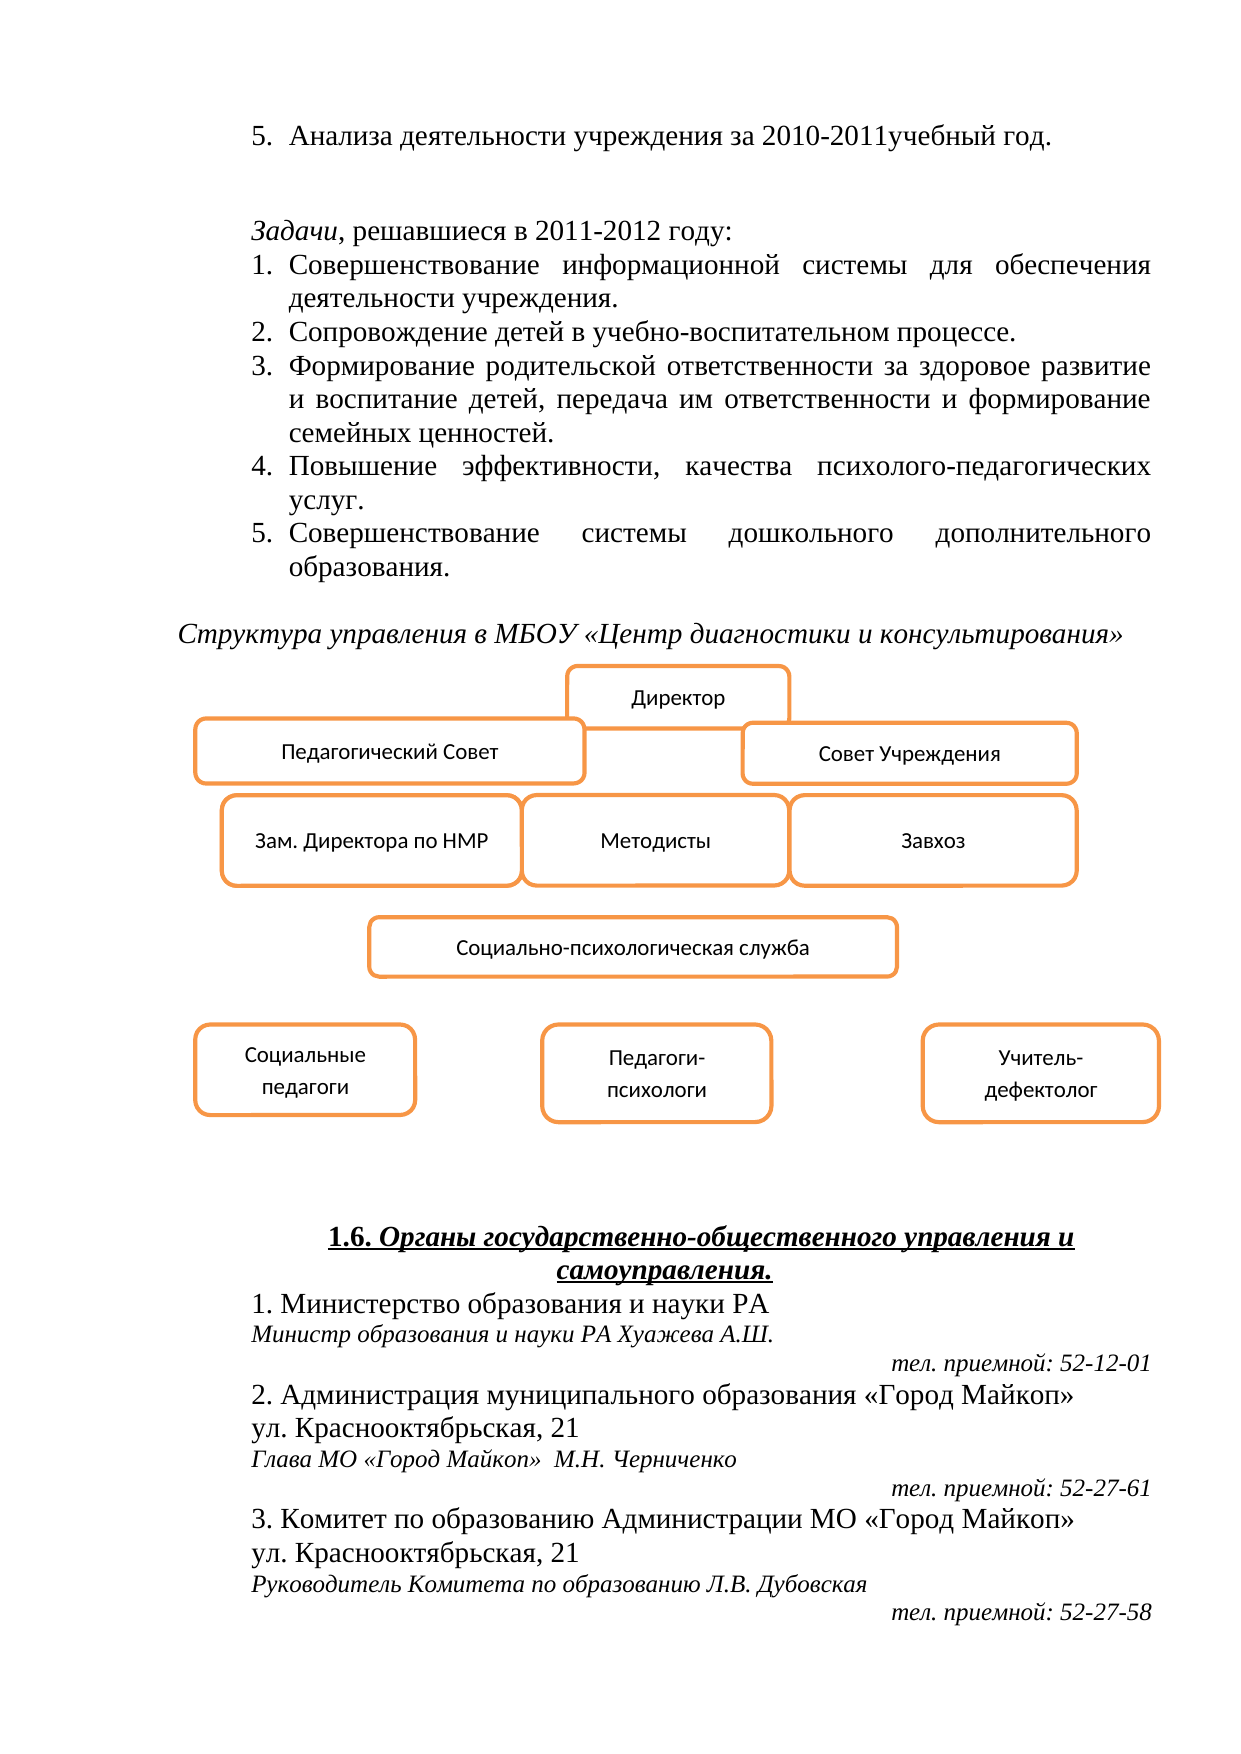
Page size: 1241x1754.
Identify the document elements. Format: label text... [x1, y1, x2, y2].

text тел. приемной: 52-12-01 [177, 1348, 1152, 1377]
text 1.6. Органы государственно-общественного управления и самоуправления. [177, 1219, 1152, 1286]
text Министр образования и науки РА Хуажева А.Ш. [177, 1319, 1152, 1348]
text ул. Краснооктябрьская, 21 [177, 1411, 1152, 1444]
text тел. приемной: 52-27-58 [177, 1597, 1152, 1626]
text 2. Администрация муниципального образования «Город Майкоп» [177, 1377, 1152, 1411]
list Анализа деятельности учреждения за 2010-2011учебный год. [251, 118, 1152, 152]
text 3. Комитет по образованию Администрации МО «Город Майкоп» [177, 1502, 1152, 1535]
text Глава МО «Город Майкоп» М.Н. Черниченко [177, 1444, 1152, 1473]
text Задачи, решавшиеся в 2011-2012 году: [177, 213, 1152, 247]
list Сопровождение детей в учебно-воспитательном процессе. [251, 314, 1152, 348]
text Руководитель Комитета по образованию Л.В. Дубовская [177, 1569, 1152, 1597]
text 1. Министерство образования и науки РА [177, 1286, 1152, 1319]
text тел. приемной: 52-27-61 [177, 1473, 1152, 1502]
text Структура управления в МБОУ «Центр диагностики и консультирования» [177, 616, 1152, 649]
list Повышение эффективности, качества психолого-педагогических услуг. [251, 448, 1152, 515]
list Совершенствование информационной системы для обеспечения деятельности учреждения. [251, 247, 1152, 314]
text ул. Краснооктябрьская, 21 [177, 1535, 1152, 1569]
list Совершенствование системы дошкольного дополнительного образования. [251, 515, 1152, 582]
list Формирование родительской ответственности за здоровое развитие и воспитание детей, передача им ответственности и формирование семейных ценностей. [251, 348, 1152, 448]
